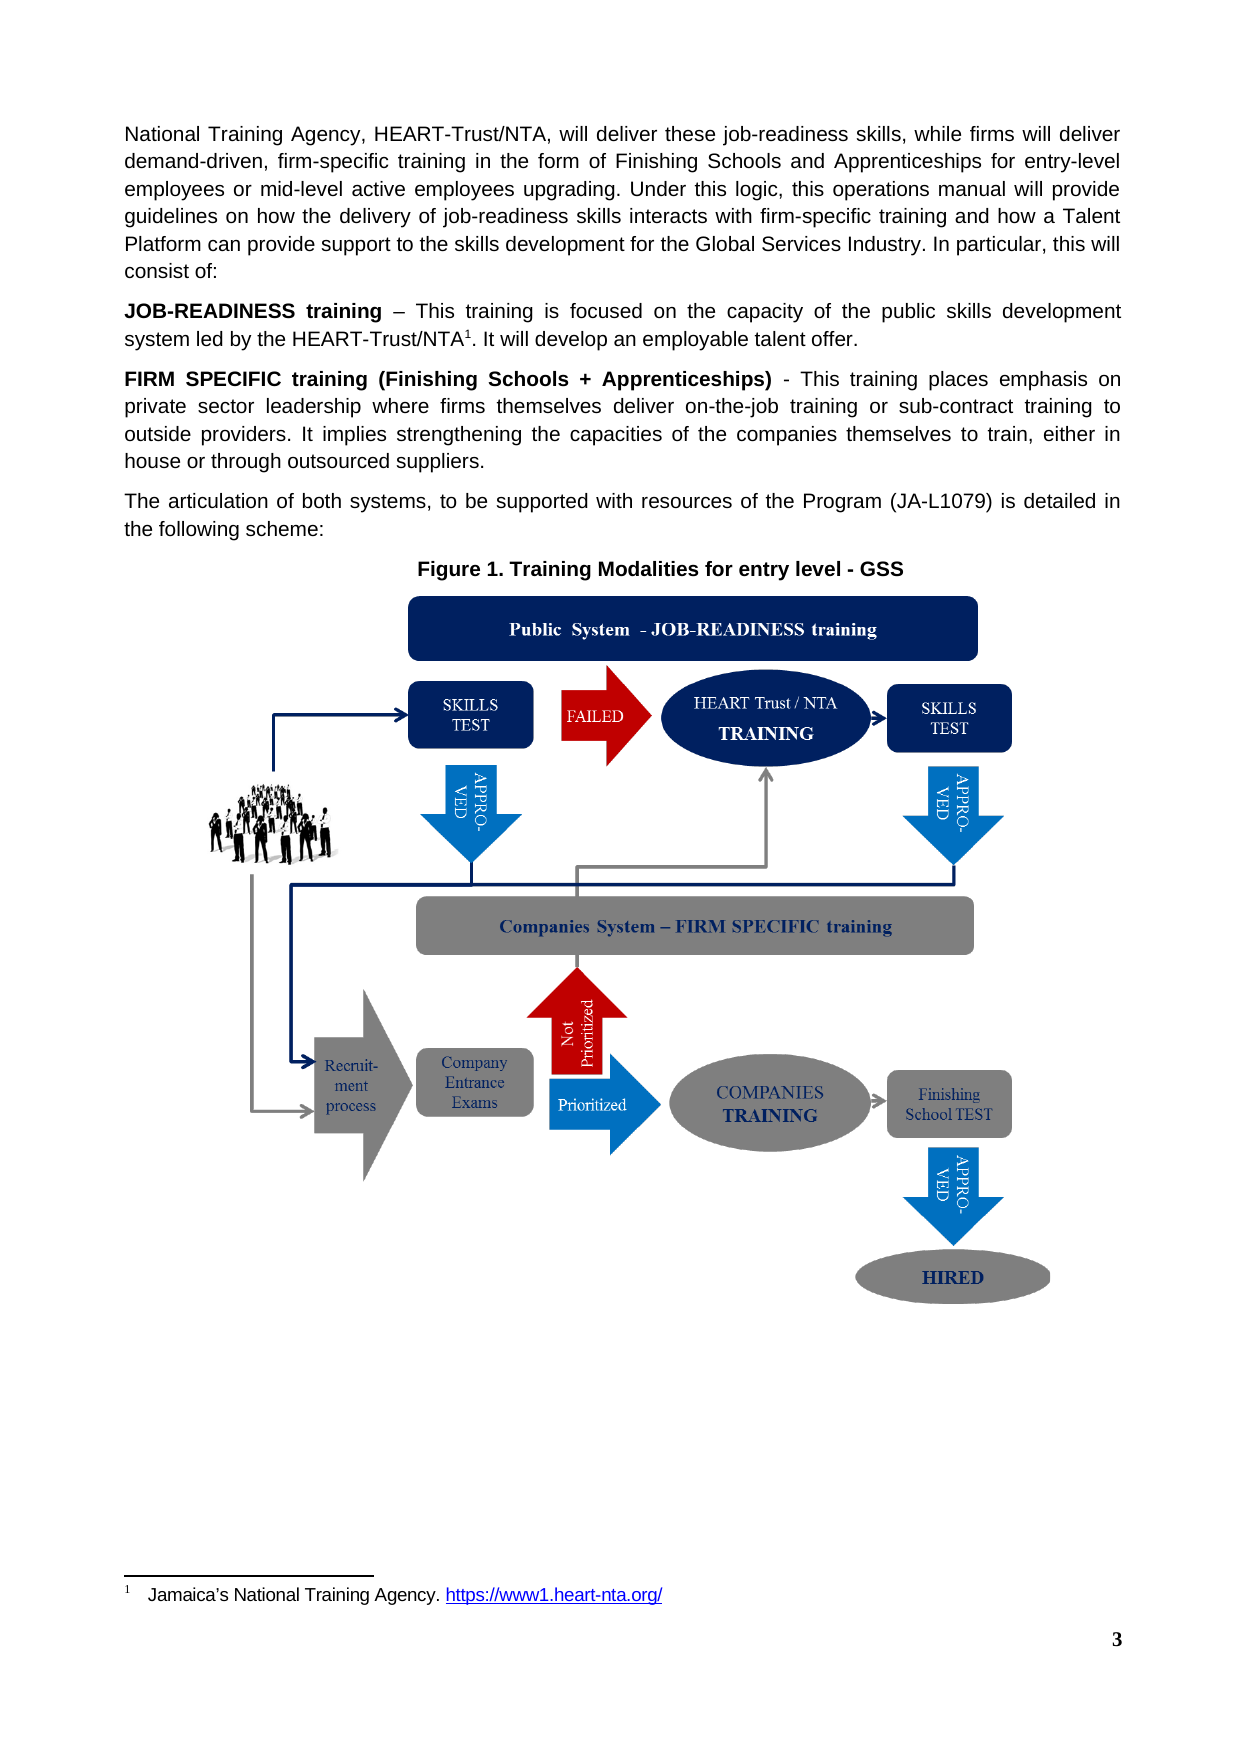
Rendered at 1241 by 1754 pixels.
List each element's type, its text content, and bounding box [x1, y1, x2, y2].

text Figure 1. Training Modalities for entry level - GSS [199, 557, 1122, 581]
text The articulation of both systems, to be supported with resources of the Program (JA-L1079) is detailed in the following scheme: [124, 489, 1122, 541]
text JOB-READINESS training – This training is focused on the capacity of the public skills development system led by the HEART-Trust/NTA. It will develop an employable talent offer. [124, 299, 1122, 351]
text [124, 122, 1122, 283]
text FIRM SPECIFIC training (Finishing Schools + Apprenticeships) - This training places emphasis on private sector leadership where firms themselves deliver on-the-job training or sub-contract training to outside providers. It implies strengthening the capacities of the companies themselves to train, either in house or through outsourced suppliers. [124, 367, 1122, 473]
picture [196, 596, 1051, 1304]
